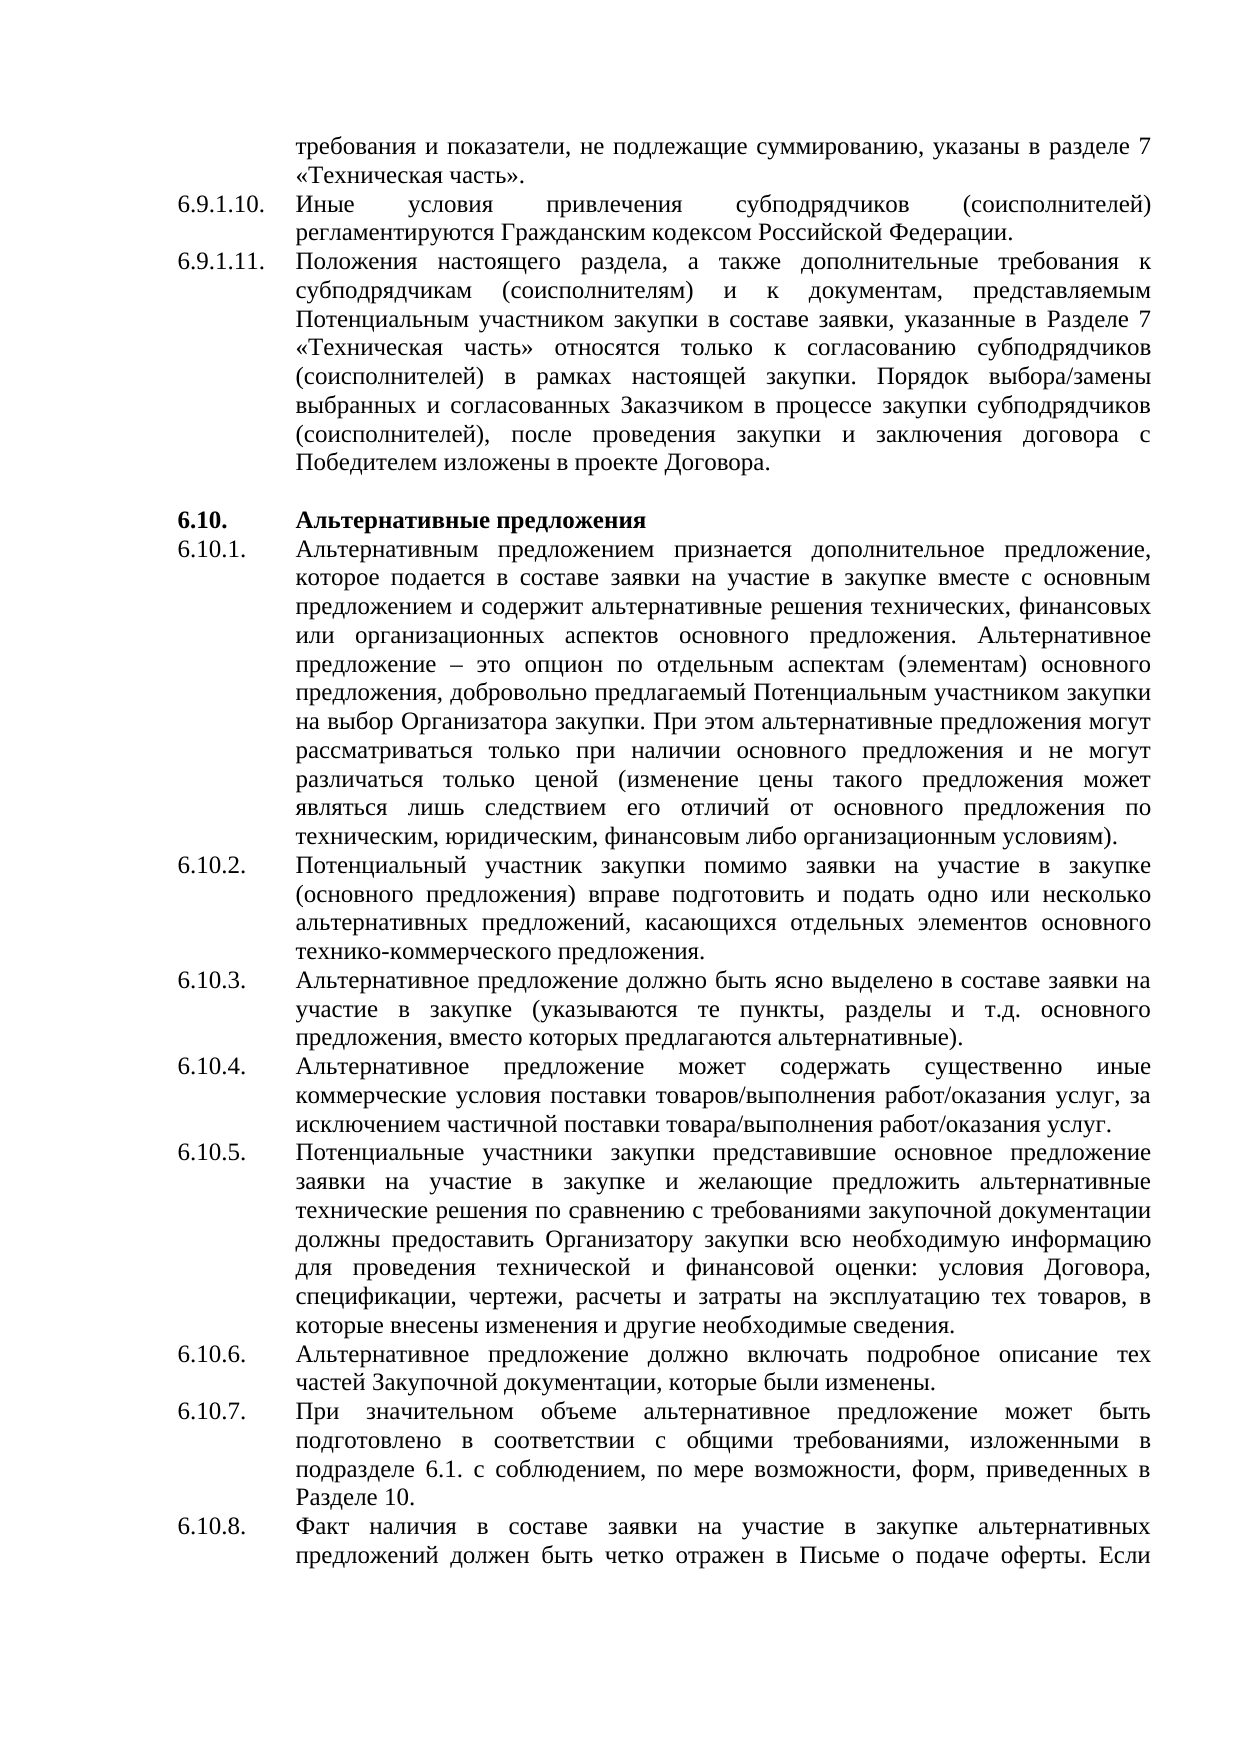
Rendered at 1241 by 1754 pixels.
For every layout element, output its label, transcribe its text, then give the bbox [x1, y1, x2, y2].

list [177, 1511, 1152, 1569]
list Альтернативным предложением признается дополнительное предложение, которое подается в составе заявки на участие в закупке вместе с основным предложением и содержит альтернативные решения технических, финансовых или организационных аспектов основного предложения. Альтернативное предложение – это опцион по отдельным аспектам (элементам) основного предложения, добровольно предлагаемый Потенциальным участником закупки на выбор Организатора закупки. При этом альтернативные предложения могут рассматриваться только при наличии основного предложения и не могут различаться только ценой (изменение цены такого предложения может являться лишь следствием его отличий от основного предложения по техническим, юридическим, финансовым либо организационным условиям). [177, 534, 1152, 850]
list Альтернативное предложение должно включать подробное описание тех частей Закупочной документации, которые были изменены. [177, 1339, 1152, 1396]
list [177, 131, 1152, 189]
list Иные условия привлечения субподрядчиков (соисполнителей) регламентируются Гражданским кодексом Российской Федерации. [177, 189, 1152, 246]
list Потенциальный участник закупки помимо заявки на участие в закупке (основного предложения) вправе подготовить и подать одно или несколько альтернативных предложений, касающихся отдельных элементов основного технико-коммерческого предложения. [177, 850, 1152, 965]
list Потенциальные участники закупки представившие основное предложение заявки на участие в закупке и желающие предложить альтернативные технические решения по сравнению с требованиями закупочной документации должны предоставить Организатору закупки всю необходимую информацию для проведения технической и финансовой оценки: условия Договора, спецификации, чертежи, расчеты и затраты на эксплуатацию тех товаров, в которые внесены изменения и другие необходимые сведения. [177, 1137, 1152, 1339]
list Положения настоящего раздела, а также дополнительные требования к субподрядчикам (соисполнителям) и к документам, представляемым Потенциальным участником закупки в составе заявки, указанные в Разделе 7 «Техническая часть» относятся только к согласованию субподрядчиков (соисполнителей) в рамках настоящей закупки. Порядок выбора/замены выбранных и согласованных Заказчиком в процессе закупки субподрядчиков (соисполнителей), после проведения закупки и заключения договора с Победителем изложены в проекте Договора. [177, 246, 1152, 476]
list Альтернативное предложение должно быть ясно выделено в составе заявки на участие в закупке (указываются те пункты, разделы и т.д. основного предложения, вместо которых предлагаются альтернативные). [177, 965, 1152, 1051]
list При значительном объеме альтернативное предложение может быть подготовлено в соответствии с общими требованиями, изложенными в подразделе 6.1. с соблюдением, по мере возможности, форм, приведенных в Разделе 10. [177, 1396, 1152, 1511]
list Альтернативное предложение может содержать существенно иные коммерческие условия поставки товаров/выполнения работ/оказания услуг, за исключением частичной поставки товара/выполнения работ/оказания услуг. [177, 1051, 1152, 1137]
list Альтернативные предложения [177, 505, 1152, 534]
